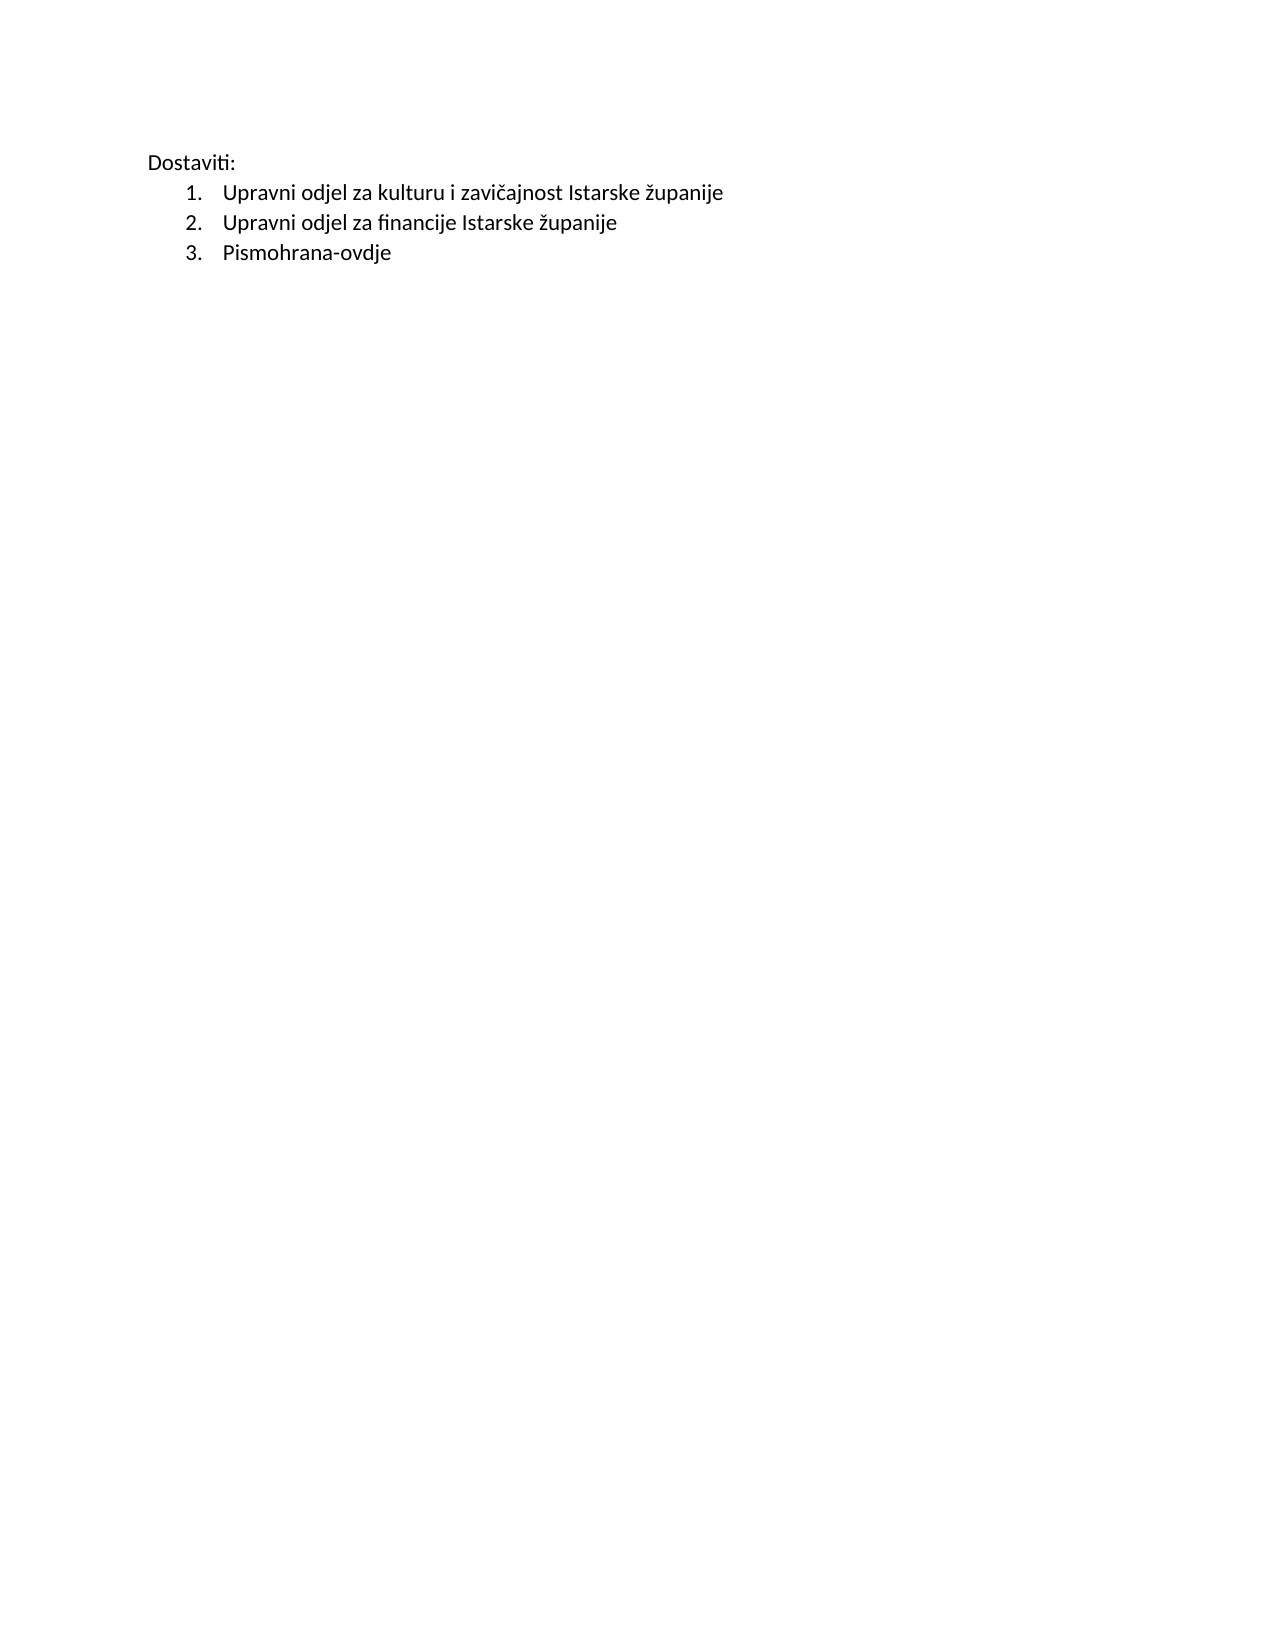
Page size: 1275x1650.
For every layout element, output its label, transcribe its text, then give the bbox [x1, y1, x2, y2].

list Upravni odjel za kulturu i zavičajnost Istarske županije [185, 178, 1127, 206]
text Dostaviti: [148, 148, 1127, 176]
list Pismohrana-ovdje [185, 238, 1127, 266]
list Upravni odjel za financije Istarske županije [185, 208, 1127, 236]
